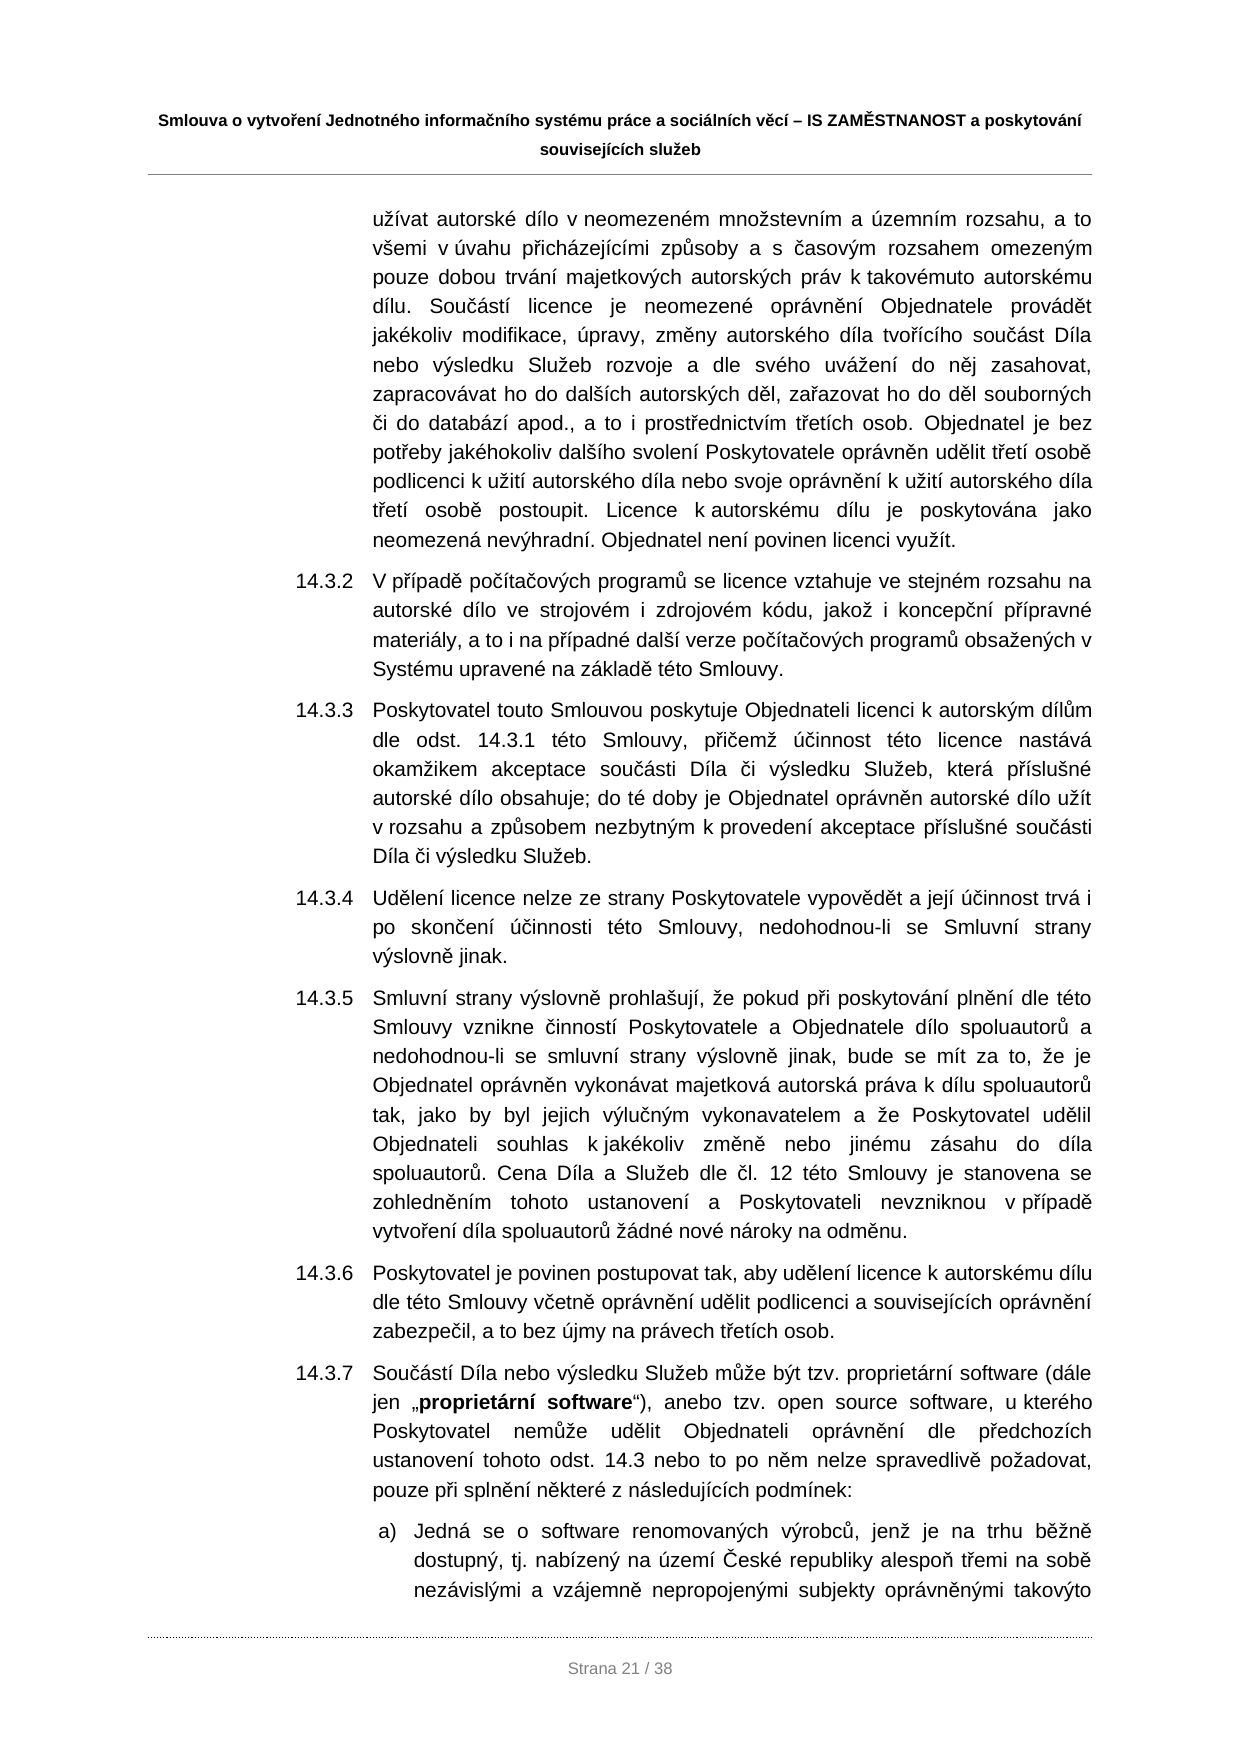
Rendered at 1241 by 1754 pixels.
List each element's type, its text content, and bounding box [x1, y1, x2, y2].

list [295, 203, 1092, 553]
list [378, 1515, 1092, 1603]
list Udělení licence nelze ze strany Poskytovatele vypovědět a její účinnost trvá i po skončení účinnosti této Smlouvy, nedohodnou-li se Smluvní strany výslovně jinak. [295, 882, 1092, 969]
list Poskytovatel touto Smlouvou poskytuje Objednateli licenci k autorským dílům dle odst. 14.3.1 této Smlouvy, přičemž účinnost této licence nastává okamžikem akceptace součásti Díla či výsledku Služeb, která příslušné autorské dílo obsahuje; do té doby je Objednatel oprávněn autorské dílo užít v rozsahu a způsobem nezbytným k provedení akceptace příslušné součásti Díla či výsledku Služeb. [295, 694, 1092, 869]
list Poskytovatel je povinen postupovat tak, aby udělení licence k autorskému dílu dle této Smlouvy včetně oprávnění udělit podlicenci a souvisejících oprávnění zabezpečil, a to bez újmy na právech třetích osob. [295, 1257, 1092, 1344]
list Součástí Díla nebo výsledku Služeb může být tzv. proprietární software (dále jen „proprietární software“), anebo tzv. open source software, u kterého Poskytovatel nemůže udělit Objednateli oprávnění dle předchozích ustanovení tohoto odst. 14.3 nebo to po něm nelze spravedlivě požadovat, pouze při splnění některé z následujících podmínek: [295, 1357, 1092, 1503]
list Smluvní strany výslovně prohlašují, že pokud při poskytování plnění dle této Smlouvy vznikne činností Poskytovatele a Objednatele dílo spoluautorů a nedohodnou-li se smluvní strany výslovně jinak, bude se mít za to, že je Objednatel oprávněn vykonávat majetková autorská práva k dílu spoluautorů tak, jako by byl jejich výlučným vykonavatelem a že Poskytovatel udělil Objednateli souhlas k jakékoliv změně nebo jinému zásahu do díla spoluautorů. Cena Díla a Služeb dle čl. 12 této Smlouvy je stanovena se zohledněním tohoto ustanovení a Poskytovateli nevzniknou v případě vytvoření díla spoluautorů žádné nové nároky na odměnu. [295, 982, 1092, 1244]
list V případě počítačových programů se licence vztahuje ve stejném rozsahu na autorské dílo ve strojovém i zdrojovém kódu, jakož i koncepční přípravné materiály, a to i na případné další verze počítačových programů obsažených v Systému upravené na základě této Smlouvy. [295, 565, 1092, 682]
